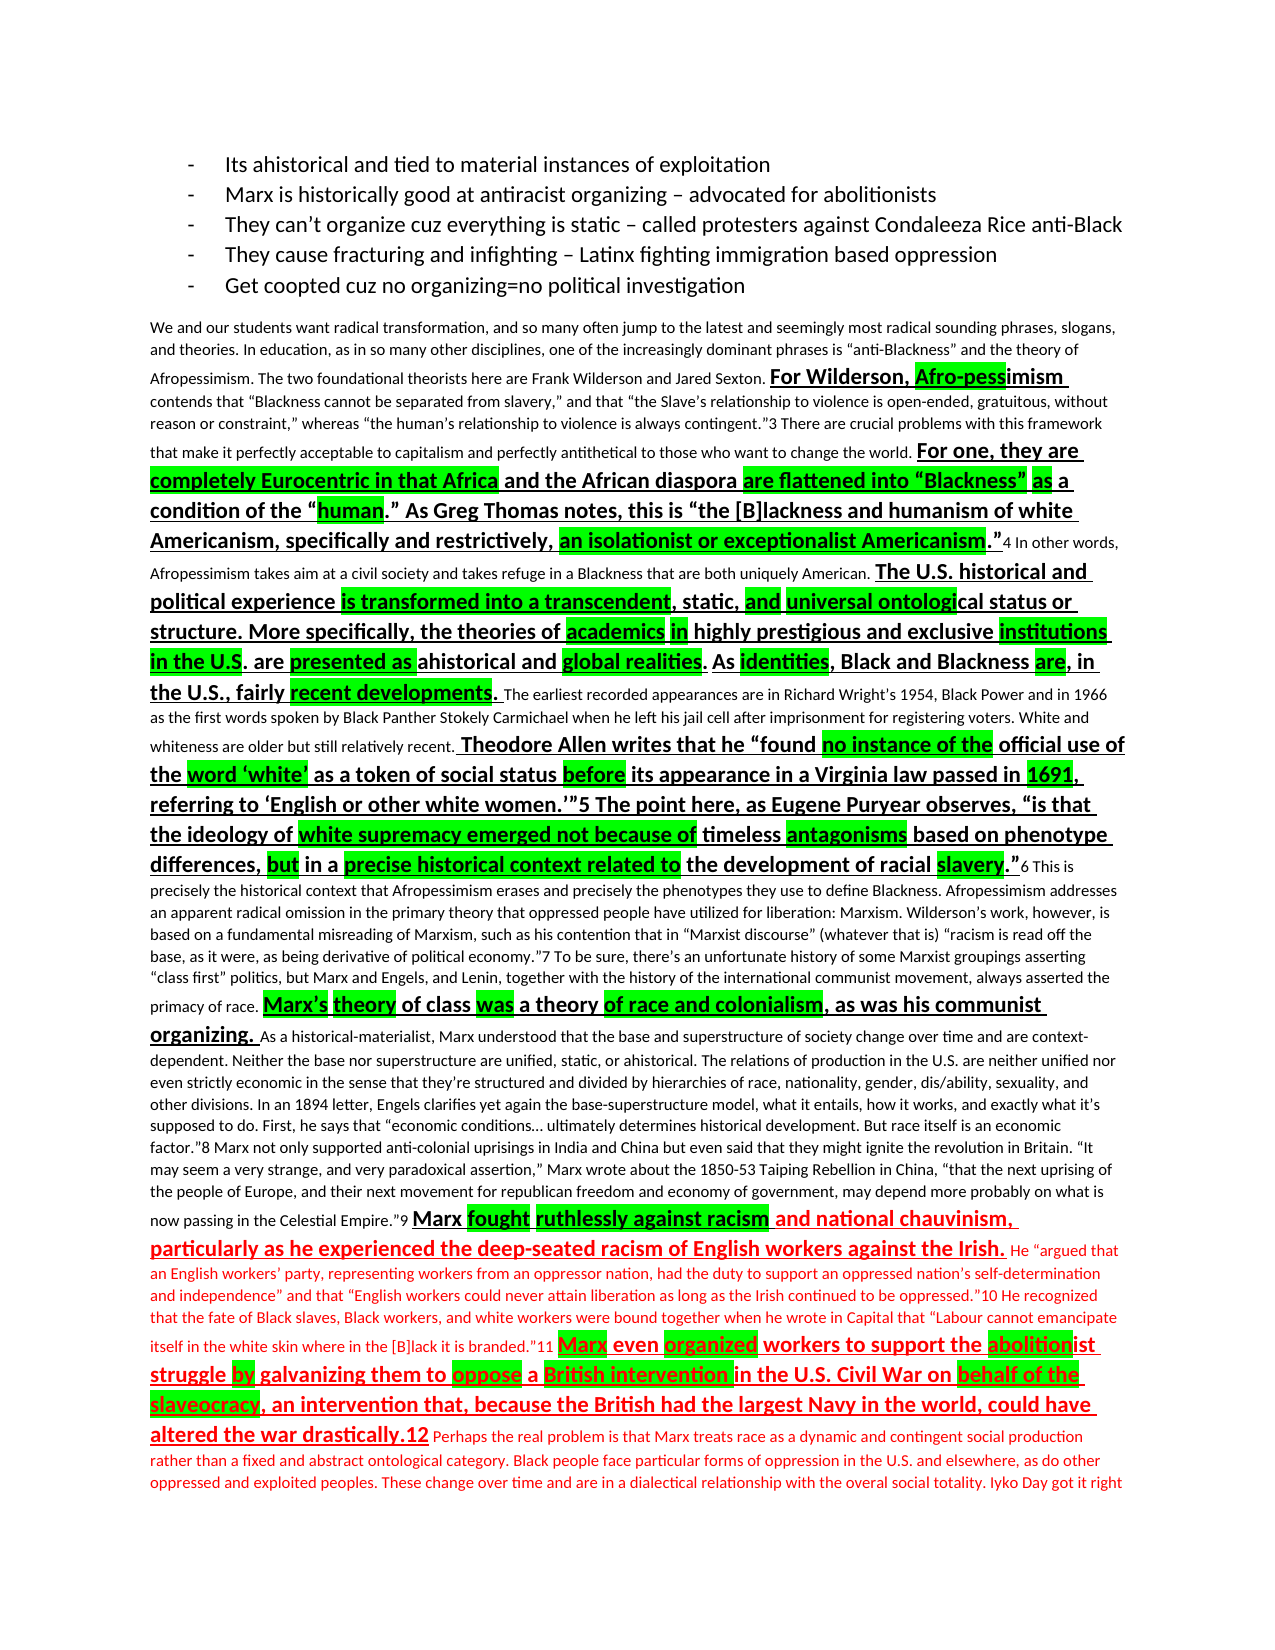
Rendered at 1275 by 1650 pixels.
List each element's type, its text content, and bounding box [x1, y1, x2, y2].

list Its ahistorical and tied to material instances of exploitation [187, 150, 1125, 178]
list Get coopted cuz no organizing=no political investigation [187, 271, 1125, 299]
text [150, 318, 1125, 1492]
list They can’t organize cuz everything is static – called protesters against Condaleeza Rice anti-Black [187, 210, 1125, 238]
list Marx is historically good at antiracist organizing – advocated for abolitionists [187, 180, 1125, 208]
list They cause fracturing and infighting – Latinx fighting immigration based oppression [187, 241, 1125, 269]
